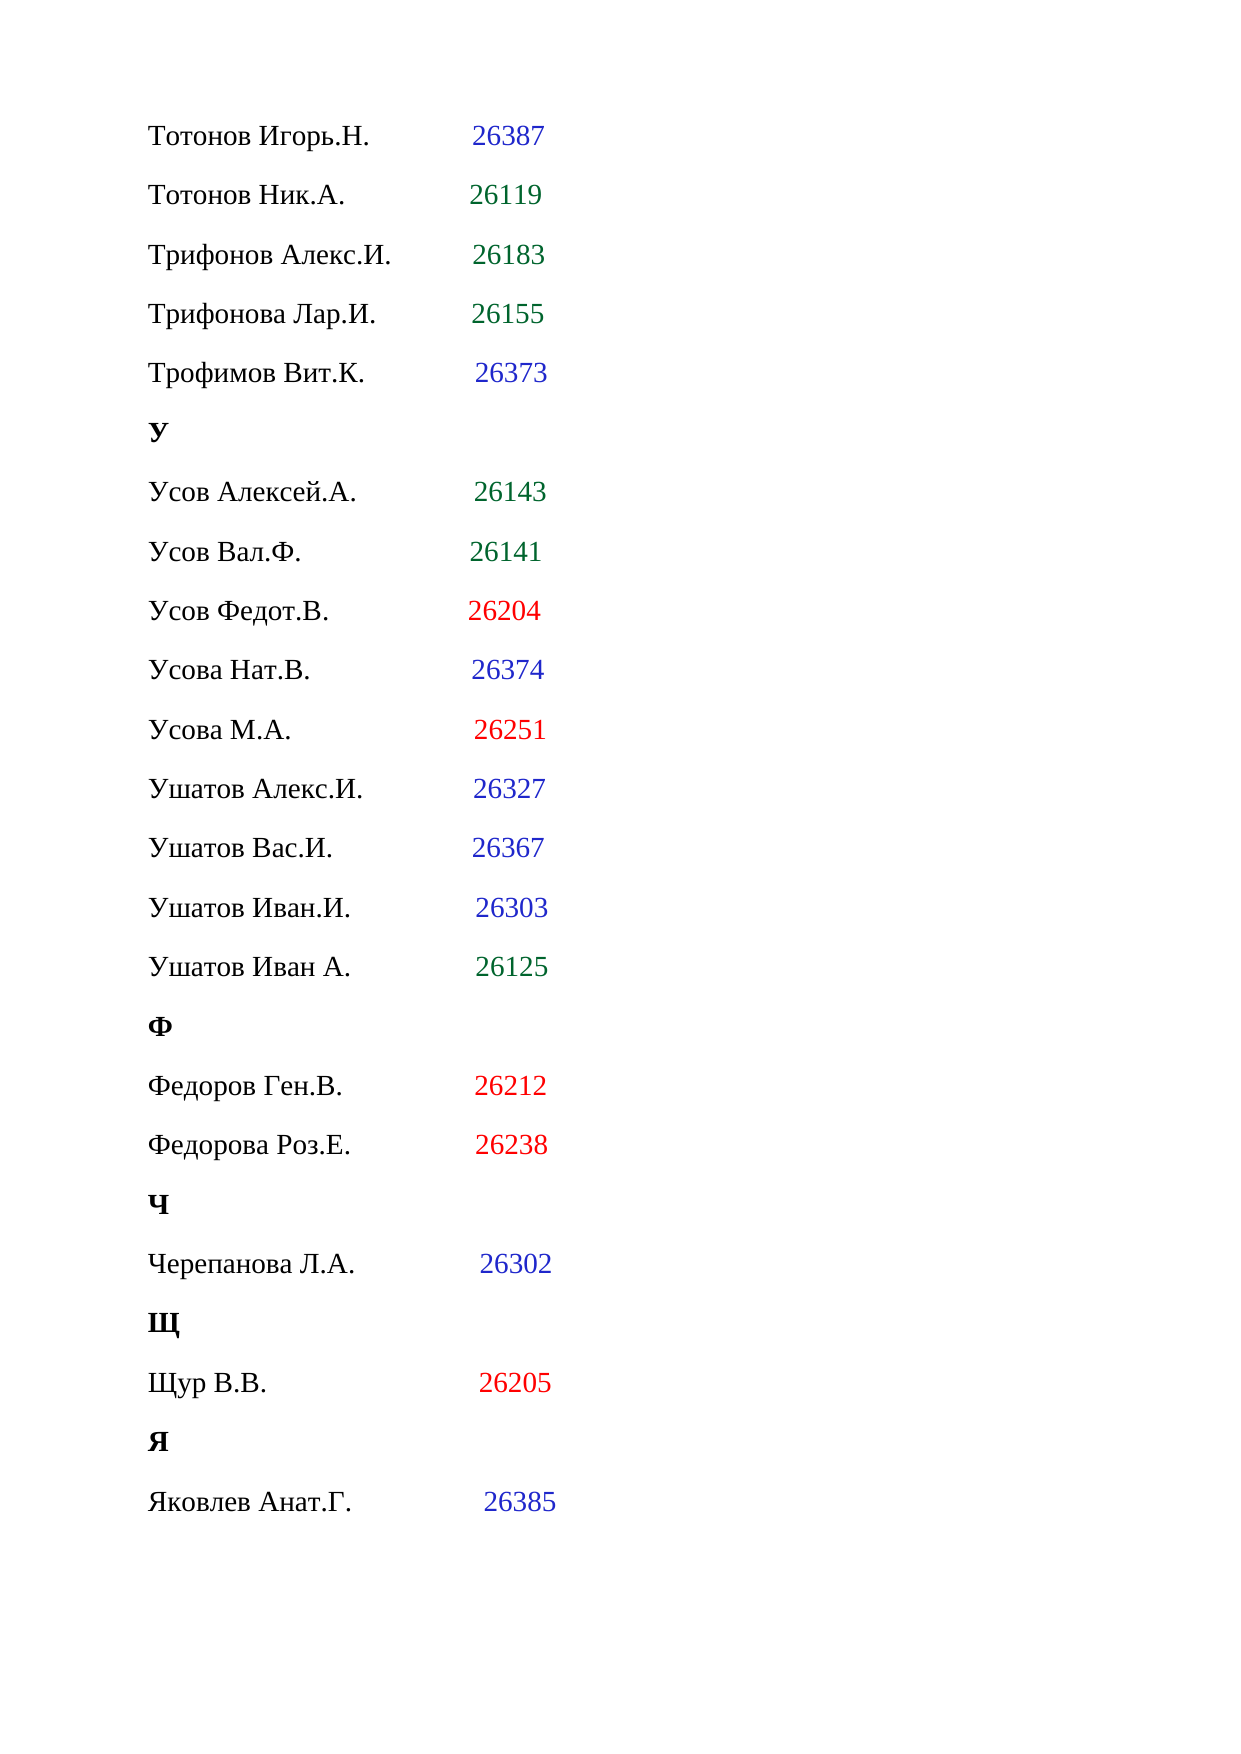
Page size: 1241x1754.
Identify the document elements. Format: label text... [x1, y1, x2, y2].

text Тотонов Ник.А. 26119 [148, 177, 1152, 211]
text Федорова Роз.Е. 26238 [148, 1127, 1152, 1161]
text Ушатов Вас.И. 26367 [148, 831, 1152, 864]
text Щур В.В. 26205 [148, 1365, 1152, 1398]
text Черепанова Л.А. 26302 [148, 1246, 1152, 1280]
text Трофимов Вит.К. 26373 [148, 356, 1152, 389]
text Яковлев Анат.Г. 26385 [148, 1484, 1152, 1517]
text Усов Вал.Ф. 26141 [148, 534, 1152, 567]
text Ушатов Иван.И. 26303 [148, 890, 1152, 923]
text Усов Федот.В. 26204 [148, 593, 1152, 627]
text Я [148, 1424, 1152, 1458]
text Трифонова Лар.И. 26155 [148, 296, 1152, 330]
text Федоров Ген.В. 26212 [148, 1068, 1152, 1102]
text Ф [148, 1009, 1152, 1042]
text Ч [148, 1187, 1152, 1220]
text Усова М.А. 26251 [148, 712, 1152, 745]
text Ушатов Алекс.И. 26327 [148, 771, 1152, 805]
text Тотонов Игорь.Н. 26387 [148, 118, 1152, 152]
text Щ [148, 1306, 1152, 1339]
text Трифонов Алекс.И. 26183 [148, 237, 1152, 270]
text У [148, 415, 1152, 448]
text Ушатов Иван А. 26125 [148, 949, 1152, 983]
text Усов Алексей.А. 26143 [148, 474, 1152, 508]
text Усова Нат.В. 26374 [148, 652, 1152, 686]
